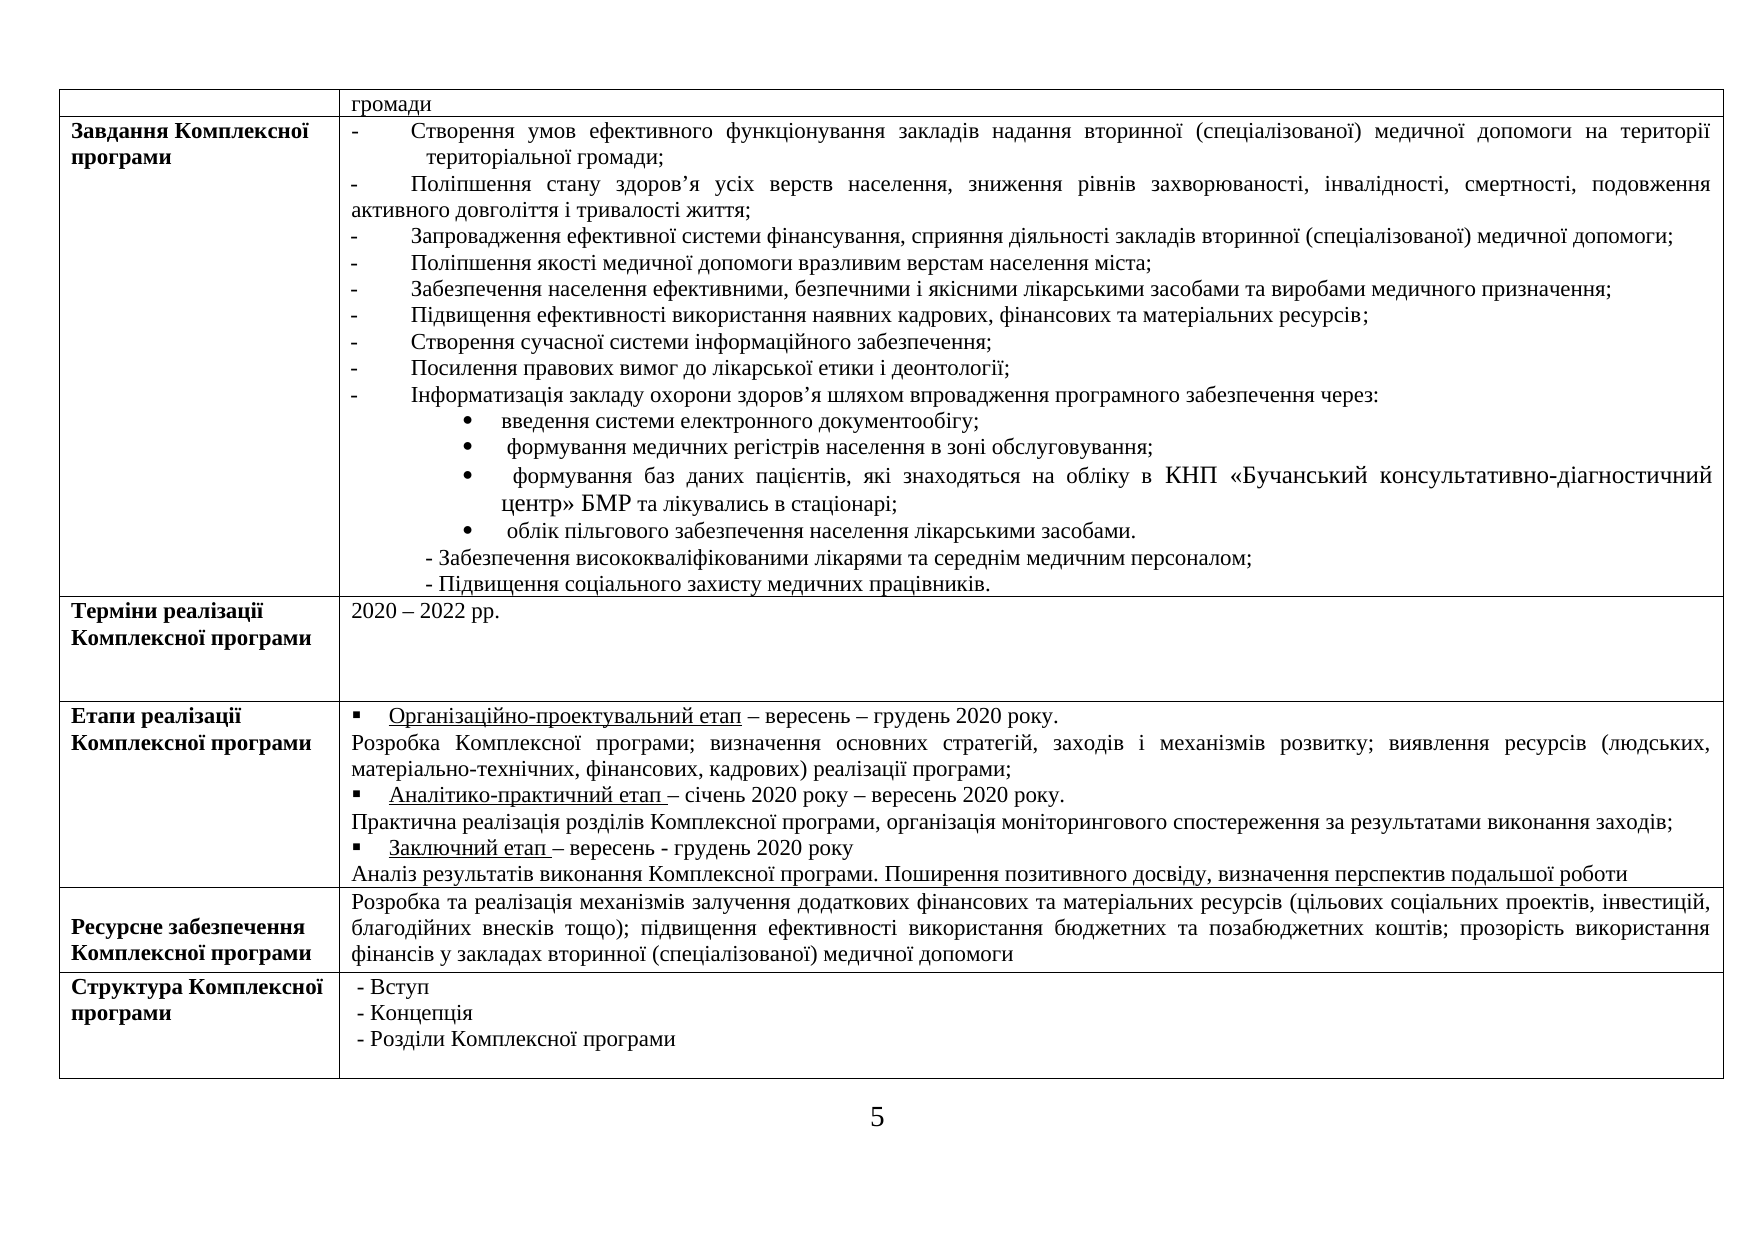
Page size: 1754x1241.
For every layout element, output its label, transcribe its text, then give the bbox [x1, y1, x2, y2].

table_cell Структура Комплексної програми [60, 973, 339, 1078]
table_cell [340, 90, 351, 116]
table_cell Створення умов ефективного функціонування закладів надання вторинної (спеціалізованої) медичної допомоги на території територіальної громади; Поліпшення стану здоров’я усіх верств населення, зниження рівнів захворюваності, інвалідності, смертності, подовження активного довголіття і тривалості життя; Запровадження ефективної системи фінансування, сприяння діяльності закладів вторинної (спеціалізованої) медичної допомоги; Поліпшення якості медичної допомоги вразливим верстам населення міста; Забезпечення населення ефективними, безпечними і якісними лікарськими засобами та виробами медичного призначення; Підвищення ефективності використання наявних кадрових, фінансових та матеріальних ресурсів; Створення сучасної системи інформаційного забезпечення; Посилення правових вимог до лікарської етики і деонтології; Інформатизація закладу охорони здоров’я шляхом впровадження програмного забезпечення через: введення системи електронного документообігу; формування медичних регістрів населення в зоні обслуговування; формування баз даних пацієнтів, які знаходяться на обліку в КНП «Бучанський консультативно-діагностичний центр» БМР та лікувались в стаціонарі; облік пільгового забезпечення населення лікарськими засобами. - Забезпечення висококваліфікованими лікарями та середнім медичним персоналом; - Підвищення соціального захисту медичних працівників. [340, 117, 1723, 596]
table_cell Терміни реалізації Комплексної програми [60, 597, 339, 701]
table_cell Ресурсне забезпечення Комплексної програми [60, 888, 339, 972]
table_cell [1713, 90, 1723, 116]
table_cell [60, 90, 339, 116]
table_cell - Вступ - Концепція - Розділи Комплексної програми [340, 973, 1723, 1078]
table_cell Розробка та реалізація механізмів залучення додаткових фінансових та матеріальних ресурсів (цільових соціальних проектів, інвестицій, благодійних внесків тощо); підвищення ефективності використання бюджетних та позабюджетних коштів; прозорість використання фінансів у закладах вторинної (спеціалізованої) медичної допомоги [340, 888, 1723, 972]
table_cell 2020 – 2022 рр. [340, 597, 1723, 701]
table_cell Завдання Комплексної програми [60, 117, 339, 596]
table_cell Етапи реалізації Комплексної програми [60, 702, 339, 887]
table_cell Організаційно-проектувальний етап – вересень – грудень 2020 року. Розробка Комплексної програми; визначення основних стратегій, заходів і механізмів розвитку; виявлення ресурсів (людських, матеріально-технічних, фінансових, кадрових) реалізації програми; Аналітико-практичний етап – січень 2020 року – вересень 2020 року. Практична реалізація розділів Комплексної програми, організація моніторингового спостереження за результатами виконання заходів; Заключний етап – вересень - грудень 2020 року Аналіз результатів виконання Комплексної програми. Поширення позитивного досвіду, визначення перспектив подальшої роботи [340, 702, 1723, 887]
